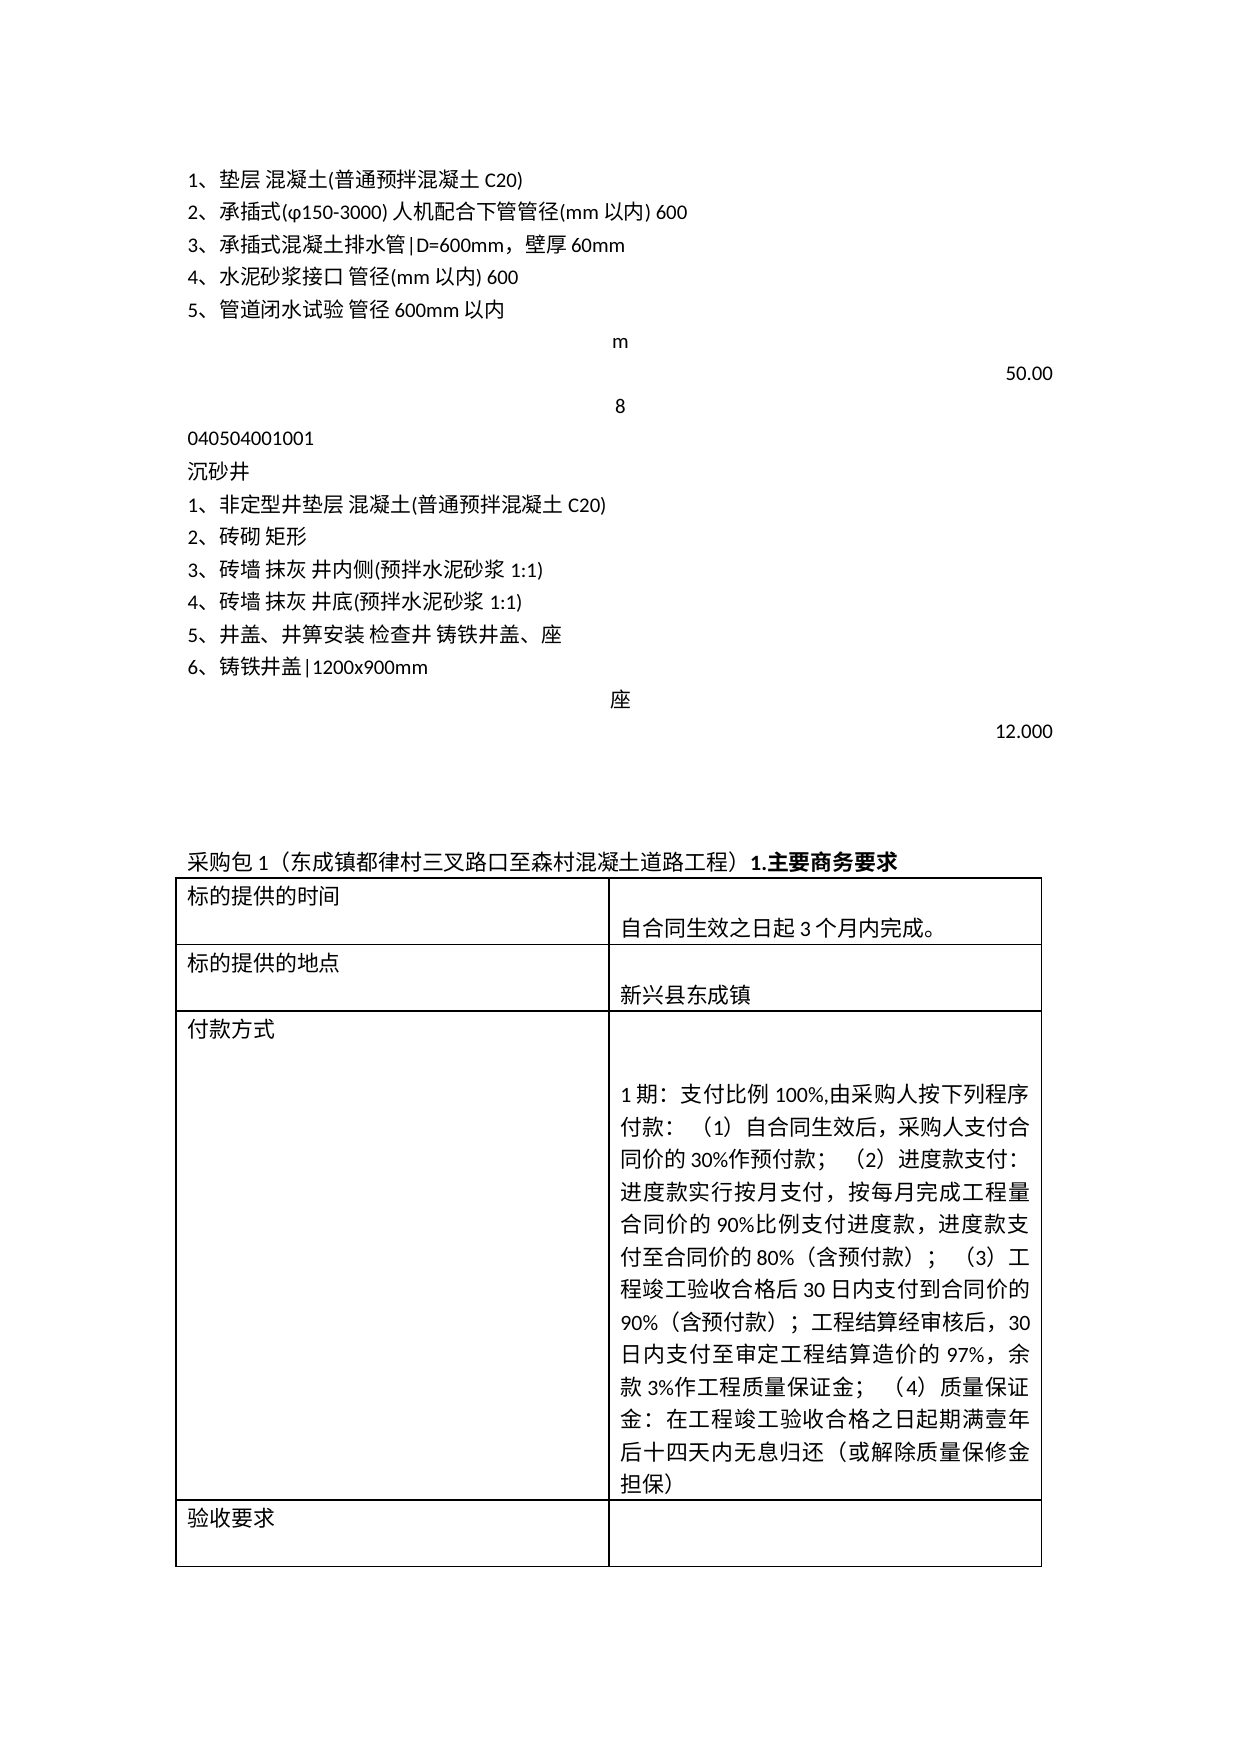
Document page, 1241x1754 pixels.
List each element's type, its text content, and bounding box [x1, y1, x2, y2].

table_cell 验收要求 [177, 1501, 608, 1566]
table_cell 付款方式 [177, 1012, 608, 1499]
text 采购包1（东成镇都律村三叉路口至森村混凝土道路工程）1.主要商务要求 [187, 844, 1053, 877]
table_header 标的提供的时间 [177, 879, 608, 943]
table_cell 1期：支付比例100%,由采购人按下列程序付款： （1）自合同生效后，采购人支付合同价的30%作预付款； （2）进度款支付：进度款实行按月支付，按每月完成工程量合同价的90%比例支付进度款，进度款支付至合同价的80%（含预付款）； （3）工程竣工验收合格后30日内支付到合同价的90%（含预付款）；工程结算经审核后，30日内支付至审定工程结算造价的97%，余款3%作工程质量保证金； （4）质量保证金：在工程竣工验收合格之日起期满壹年后十四天内无息归还（或解除质量保修金担保） [610, 1012, 1041, 1499]
table_cell 标的提供的地点 [177, 945, 608, 1010]
table_header 自合同生效之日起3个月内完成。 [610, 879, 1041, 943]
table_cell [610, 1501, 1041, 1566]
table_cell 新兴县东成镇 [610, 945, 1041, 1010]
